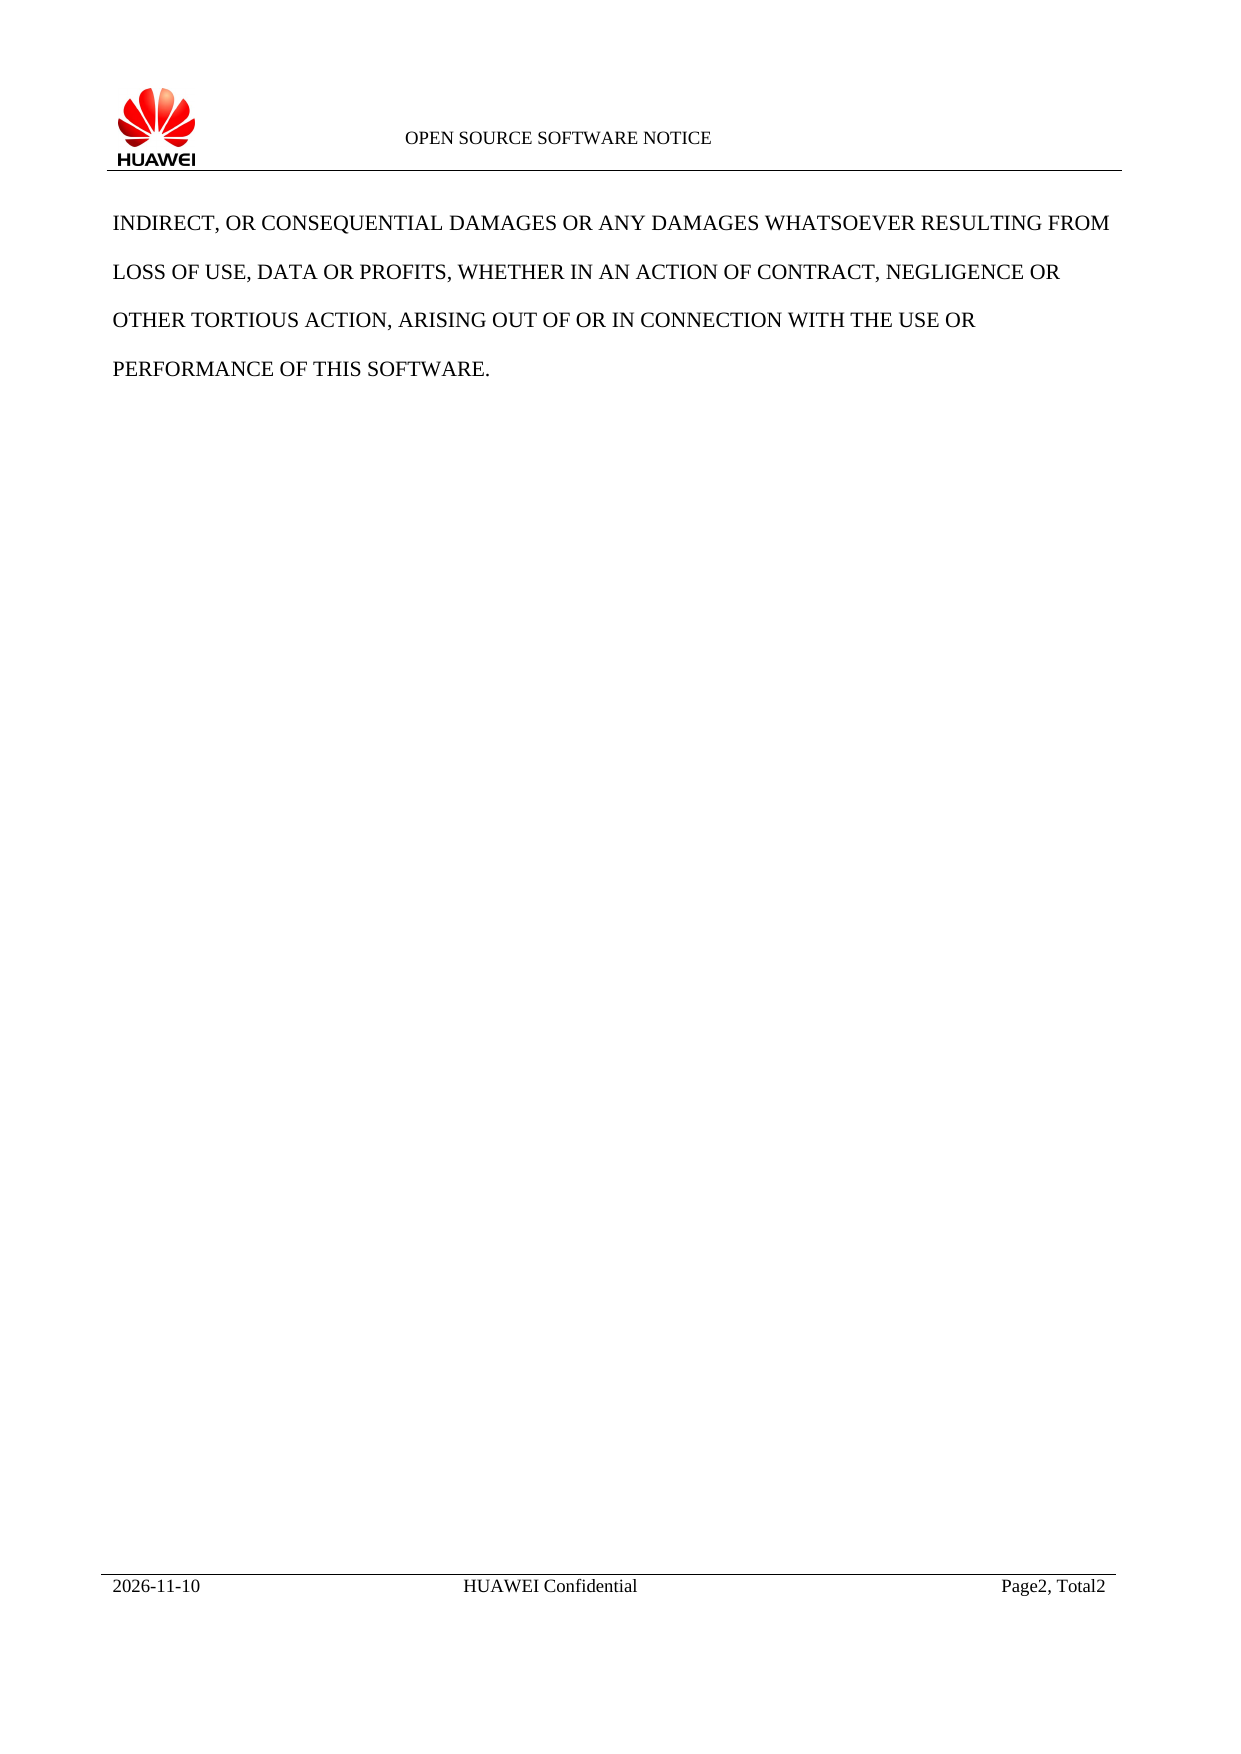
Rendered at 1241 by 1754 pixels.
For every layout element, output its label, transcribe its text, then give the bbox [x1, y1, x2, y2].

picture [118, 88, 195, 166]
